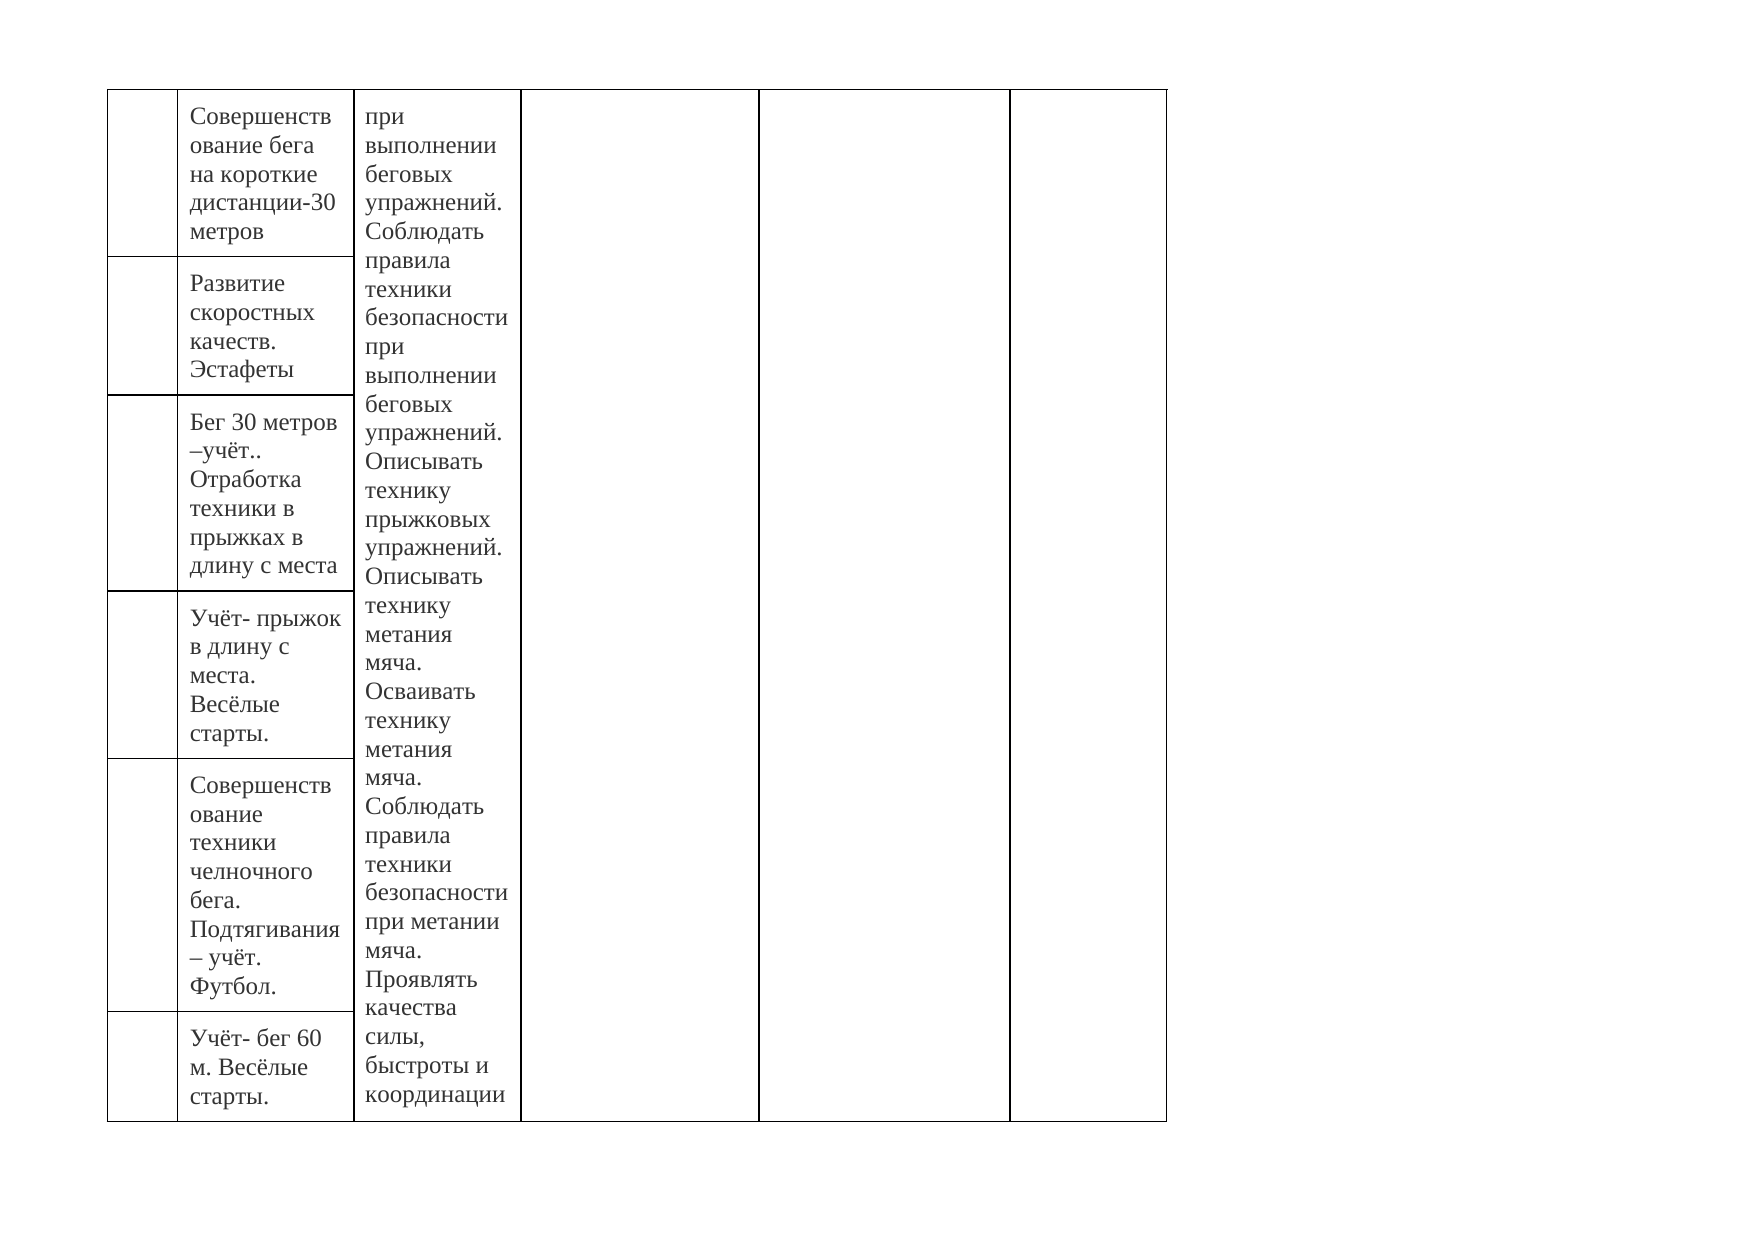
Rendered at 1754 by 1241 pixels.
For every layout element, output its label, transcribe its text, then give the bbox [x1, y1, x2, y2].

table_cell Совершенствование бега на короткие дистанции-30 метров [178, 90, 353, 256]
table_cell Учёт- прыжок в длину с места. Весёлые старты. [178, 592, 353, 757]
table_cell Учёт- бег 60 м. Весёлые старты. [178, 1012, 353, 1121]
table_cell Бег 30 метров –учёт.. Отработка техники в прыжках в длину с места [178, 396, 353, 590]
table_cell [108, 1012, 177, 1121]
table_cell [108, 396, 177, 590]
table_cell [108, 90, 177, 256]
table_cell Совершенствование техники челночного бега. Подтягивания – учёт. Футбол. [178, 759, 353, 1011]
table_cell [108, 257, 177, 394]
table_cell [108, 759, 177, 1011]
table_cell Развитие скоростных качеств. Эстафеты [178, 257, 353, 394]
table_cell [108, 592, 177, 757]
